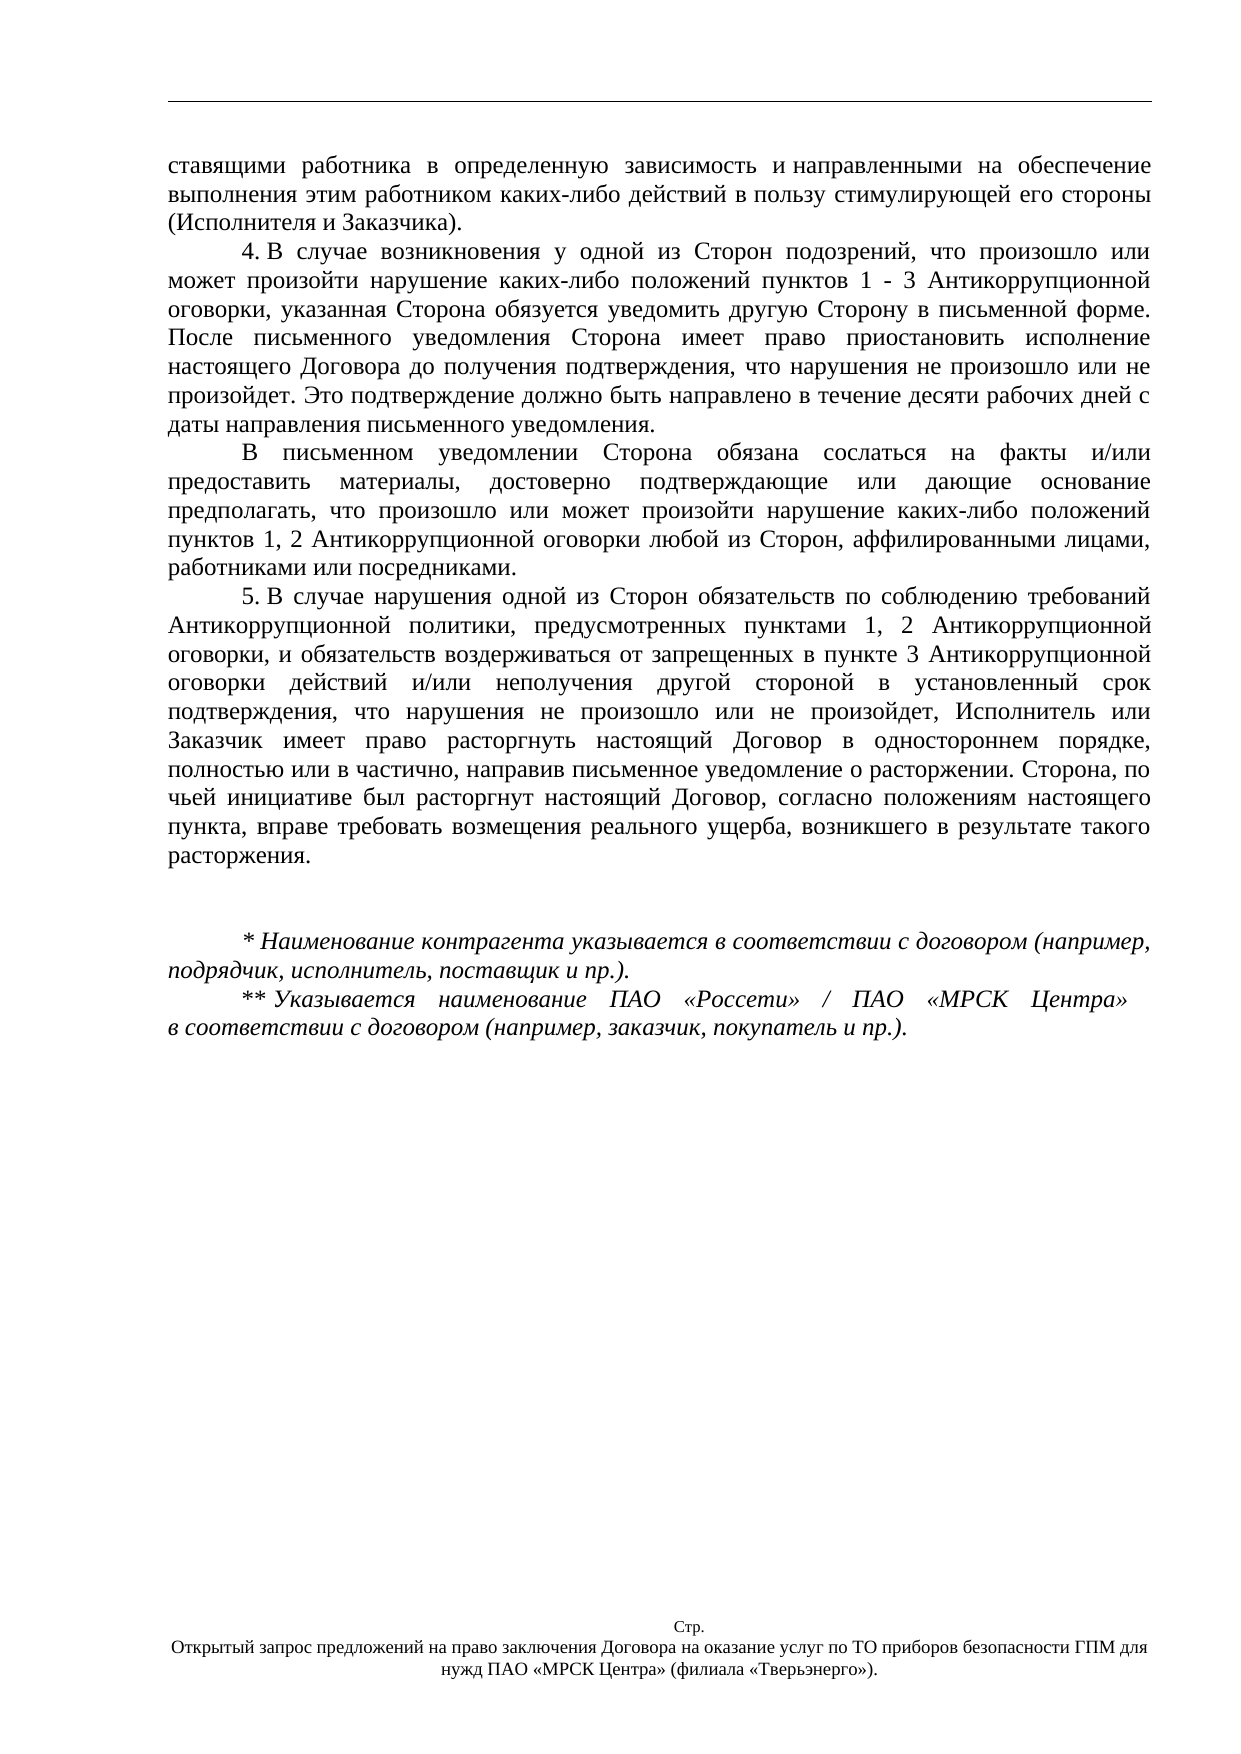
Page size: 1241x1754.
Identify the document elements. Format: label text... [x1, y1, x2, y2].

text ** Указывается наименование ПАО «Россети» / ПАО «МРСК Центра» в соответствии с договором (например, заказчик, покупатель и пр.). [168, 984, 1152, 1041]
text 5. В случае нарушения одной из Сторон обязательств по соблюдению требований Антикоррупционной политики, предусмотренных пунктами 1, 2 Антикоррупционной оговорки, и обязательств воздерживаться от запрещенных в пункте 3 Антикоррупционной оговорки действий и/или неполучения другой стороной в установленный срок подтверждения, что нарушения не произошло или не произойдет, Исполнитель или Заказчик имеет право расторгнуть настоящий Договор в одностороннем порядке, полностью или в частично, направив письменное уведомление о расторжении. Сторона, по чьей инициативе был расторгнут настоящий Договор, согласно положениям настоящего пункта, вправе требовать возмещения реального ущерба, возникшего в результате такого расторжения. [168, 581, 1152, 869]
text 4. В случае возникновения у одной из Сторон подозрений, что произошло или может произойти нарушение каких-либо положений пунктов 1 - 3 Антикоррупционной оговорки, указанная Сторона обязуется уведомить другую Сторону в письменной форме. После письменного уведомления Сторона имеет право приостановить исполнение настоящего Договора до получения подтверждения, что нарушения не произошло или не произойдет. Это подтверждение должно быть направлено в течение десяти рабочих дней с даты направления письменного уведомления. [168, 236, 1152, 437]
text В письменном уведомлении Сторона обязана сослаться на факты и/или предоставить материалы, достоверно подтверждающие или дающие основание предполагать, что произошло или может произойти нарушение каких-либо положений пунктов 1, 2 Антикоррупционной оговорки любой из Сторон, аффилированными лицами, работниками или посредниками. [168, 437, 1152, 581]
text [168, 150, 1152, 236]
text * Наименование контрагента указывается в соответствии с договором (например, подрядчик, исполнитель, поставщик и пр.). [168, 926, 1152, 984]
